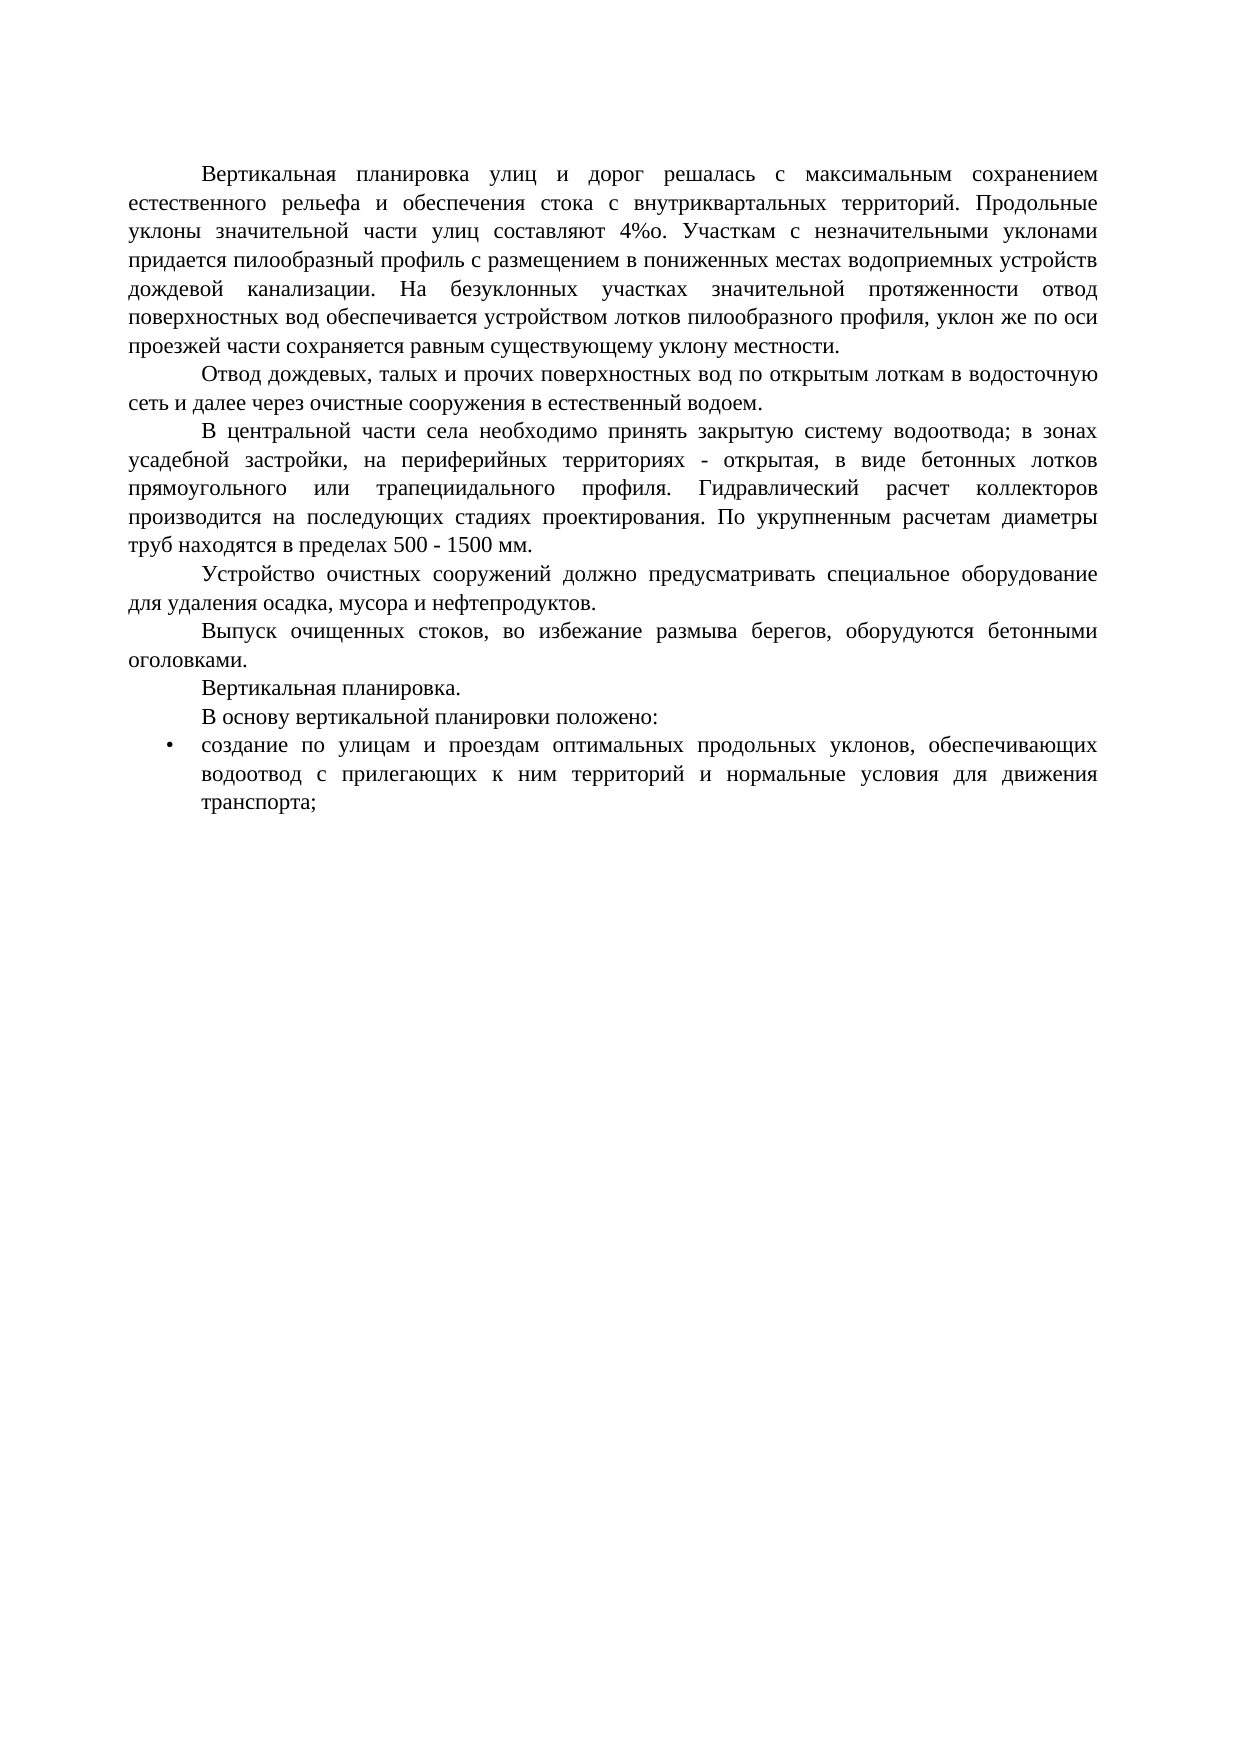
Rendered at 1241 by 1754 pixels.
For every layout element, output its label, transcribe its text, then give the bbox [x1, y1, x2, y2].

text Устройство очистных сооружений должно предусматривать специальное оборудование для удаления осадка, мусора и нефтепродуктов. [128, 558, 1099, 616]
text Вертикальная планировка улиц и дорог решалась с максимальным сохранением естественного рельефа и обеспечения стока с внутриквартальных территорий. Продольные уклоны значительной части улиц составляют 4%о. Участкам с незначительными уклонами придается пилообразный профиль с размещением в пониженных местах водоприемных устройств дождевой канализации. На безуклонных участках значительной протяженности отвод поверхностных вод обеспечивается устройством лотков пилообразного профиля, уклон же по оси проезжей части сохраняется равным существующему уклону местности. [128, 159, 1099, 359]
text Выпуск очищенных стоков, во избежание размыва берегов, оборудуются бетонными оголовками. [128, 616, 1099, 673]
text В центральной части села необходимо принять закрытую систему водоотвода; в зонах усадебной застройки, на периферийных территориях - открытая, в виде бетонных лотков прямоугольного или трапециидального профиля. Гидравлический расчет коллекторов производится на последующих стадиях проектирования. По укрупненным расчетам диаметры труб находятся в пределах 500 - 1500 мм. [128, 416, 1099, 558]
text Отвод дождевых, талых и прочих поверхностных вод по открытым лоткам в водосточную сеть и далее через очистные сооружения в естественный водоем. [128, 359, 1099, 416]
list создание по улицам и проездам оптимальных продольных уклонов, обеспечивающих водоотвод с прилегающих к ним территорий и нормальные условия для движения транспорта; [166, 730, 1099, 815]
text В основу вертикальной планировки положено: [128, 701, 1101, 730]
text Вертикальная планировка. [128, 673, 1101, 701]
